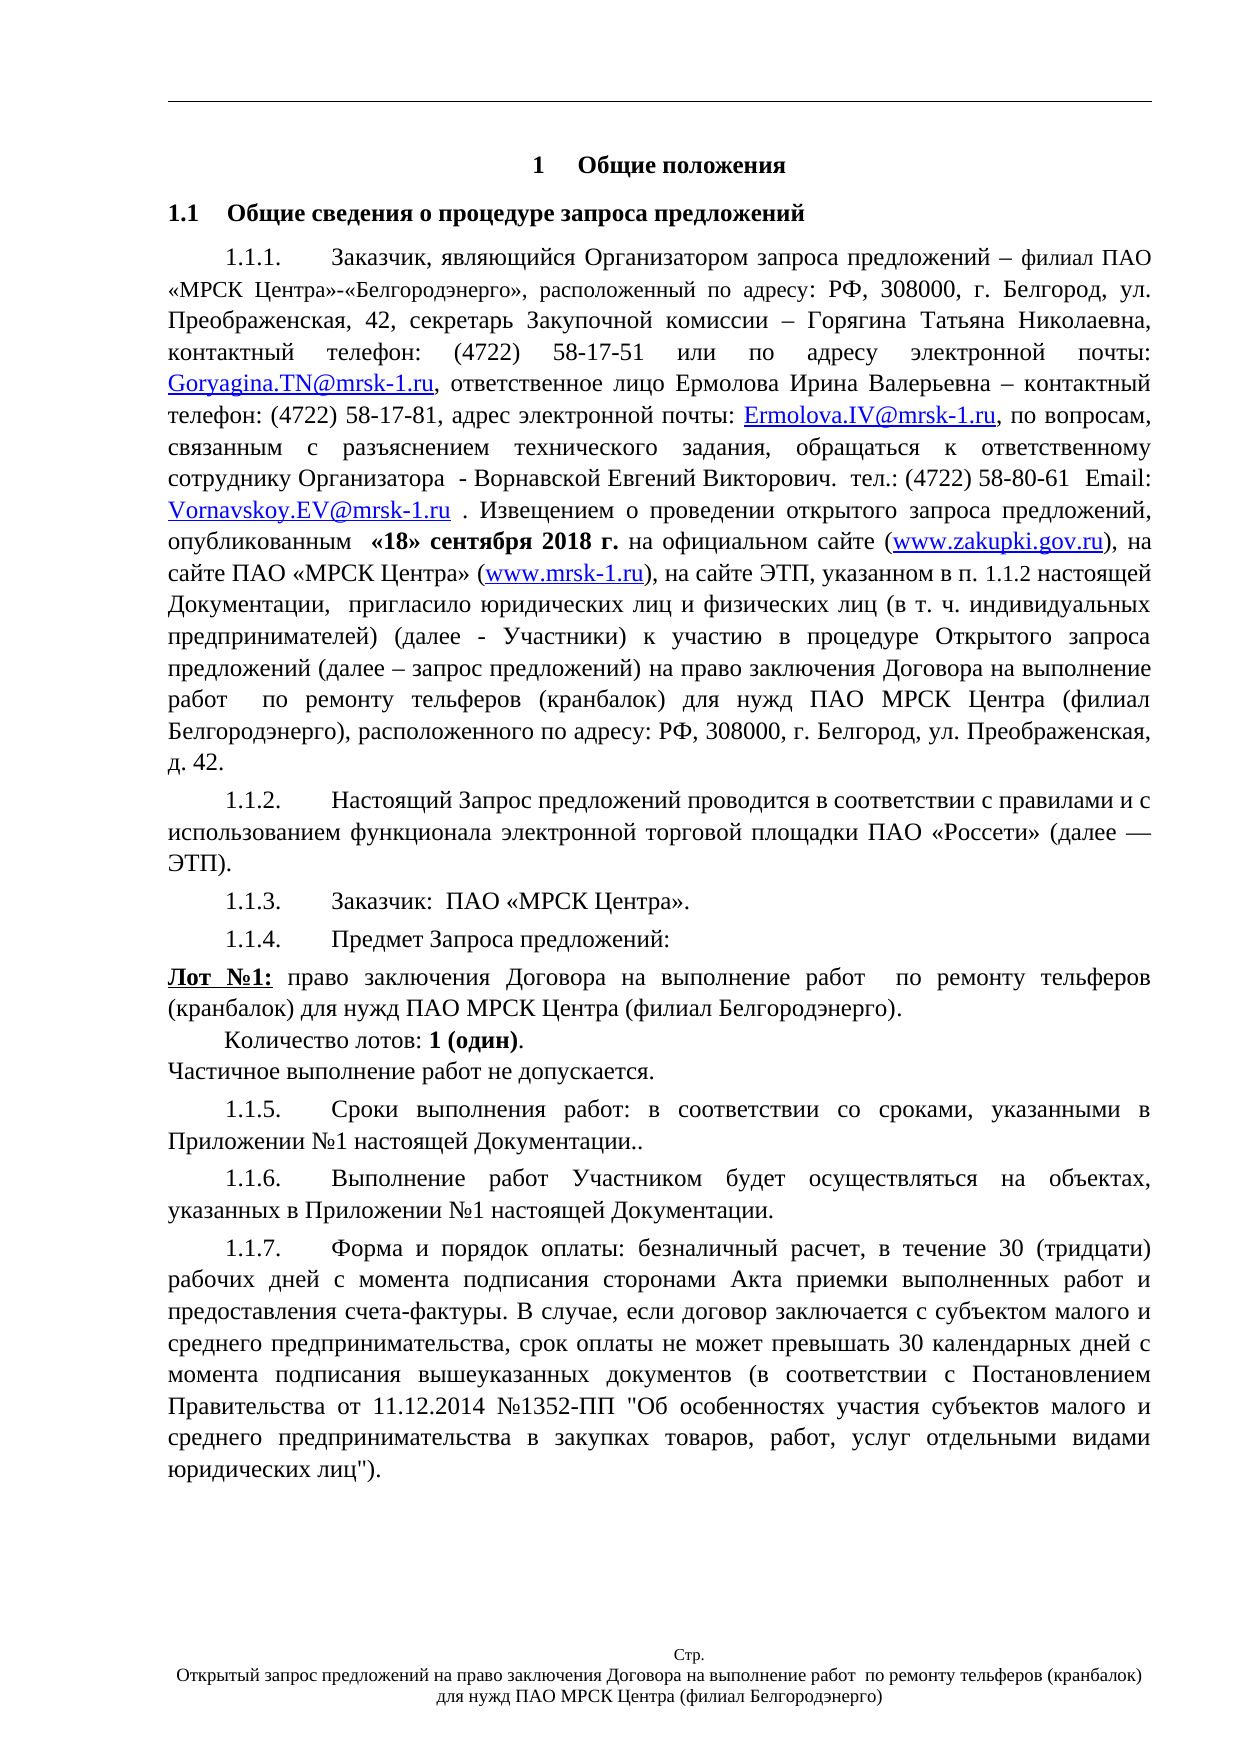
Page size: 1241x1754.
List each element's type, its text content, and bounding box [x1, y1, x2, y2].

list Заказчик, являющийся Организатором запроса предложений – филиал ПАО «МРСК Центра»-«Белгородэнерго», расположенный по адресу: РФ, 308000, г. Белгород, ул. Преображенская, 42, секретарь Закупочной комиссии – Горягина Татьяна Николаевна, контактный телефон: (4722) 58-17-51 или по адресу электронной почты: Goryagina.TN@mrsk-1.ru, ответственное лицо Ермолова Ирина Валерьевна – контактный телефон: (4722) 58-17-81, адрес электронной почты: Ermolova.IV@mrsk-1.ru, по вопросам, связанным с разъяснением технического задания, обращаться к ответственному сотруднику Организатора - Ворнавской Евгений Викторович. тел.: (4722) 58-80-61 Email: Vornavskoy.EV@mrsk-1.ru . Извещением о проведении открытого запроса предложений, опубликованным «18» сентября 2018 г. на официальном сайте (www.zakupki.gov.ru), на сайте ПАО «МРСК Центра» (www.mrsk-1.ru), на сайте ЭТП, указанном в п. 1.1.2 настоящей Документации, пригласило юридических лиц и физических лиц (в т. ч. индивидуальных предпринимателей) (далее - Участники) к участию в процедуре Открытого запроса предложений (далее – запрос предложений) на право заключения Договора на выполнение работ по ремонту тельферов (кранбалок) для нужд ПАО МРСК Центра (филиал Белгородэнерго), расположенного по адресу: РФ, 308000, г. Белгород, ул. Преображенская, д. 42. [168, 242, 1152, 776]
list Частичное выполнение работ не допускается. [168, 1056, 1152, 1085]
list Выполнение работ Участником будет осуществляться на объектах, указанных в Приложении №1 настоящей Документации. [168, 1163, 1152, 1224]
subtitle Общие сведения о процедуре запроса предложений [168, 198, 1152, 227]
list Форма и порядок оплаты: безналичный расчет, в течение 30 (тридцати) рабочих дней с момента подписания сторонами Акта приемки выполненных работ и предоставления счета-фактуры. В случае, если договор заключается с субъектом малого и среднего предпринимательства, срок оплаты не может превышать 30 календарных дней с момента подписания вышеуказанных документов (в соответствии с Постановлением Правительства от 11.12.2014 №1352-ПП "Об особенностях участия субъектов малого и среднего предпринимательства в закупках товаров, работ, услуг отдельными видами юридических лиц"). [168, 1233, 1152, 1483]
list Заказчик: ПАО «МРСК Центра». [168, 886, 1152, 915]
list Предмет Запроса предложений: [168, 924, 1152, 953]
text Количество лотов: 1 (один). [168, 1025, 1152, 1053]
subtitle Общие положения [166, 150, 1152, 179]
list Сроки выполнения работ: в соответствии со сроками, указанными в Приложении №1 настоящей Документации.. [168, 1094, 1152, 1154]
list Настоящий Запрос предложений проводится в соответствии с правилами и с использованием функционала электронной торговой площадки ПАО «Россети» (далее — ЭТП). [168, 785, 1152, 877]
text Лот №1: право заключения Договора на выполнение работ по ремонту тельферов (кранбалок) для нужд ПАО МРСК Центра (филиал Белгородэнерго). [168, 962, 1152, 1022]
